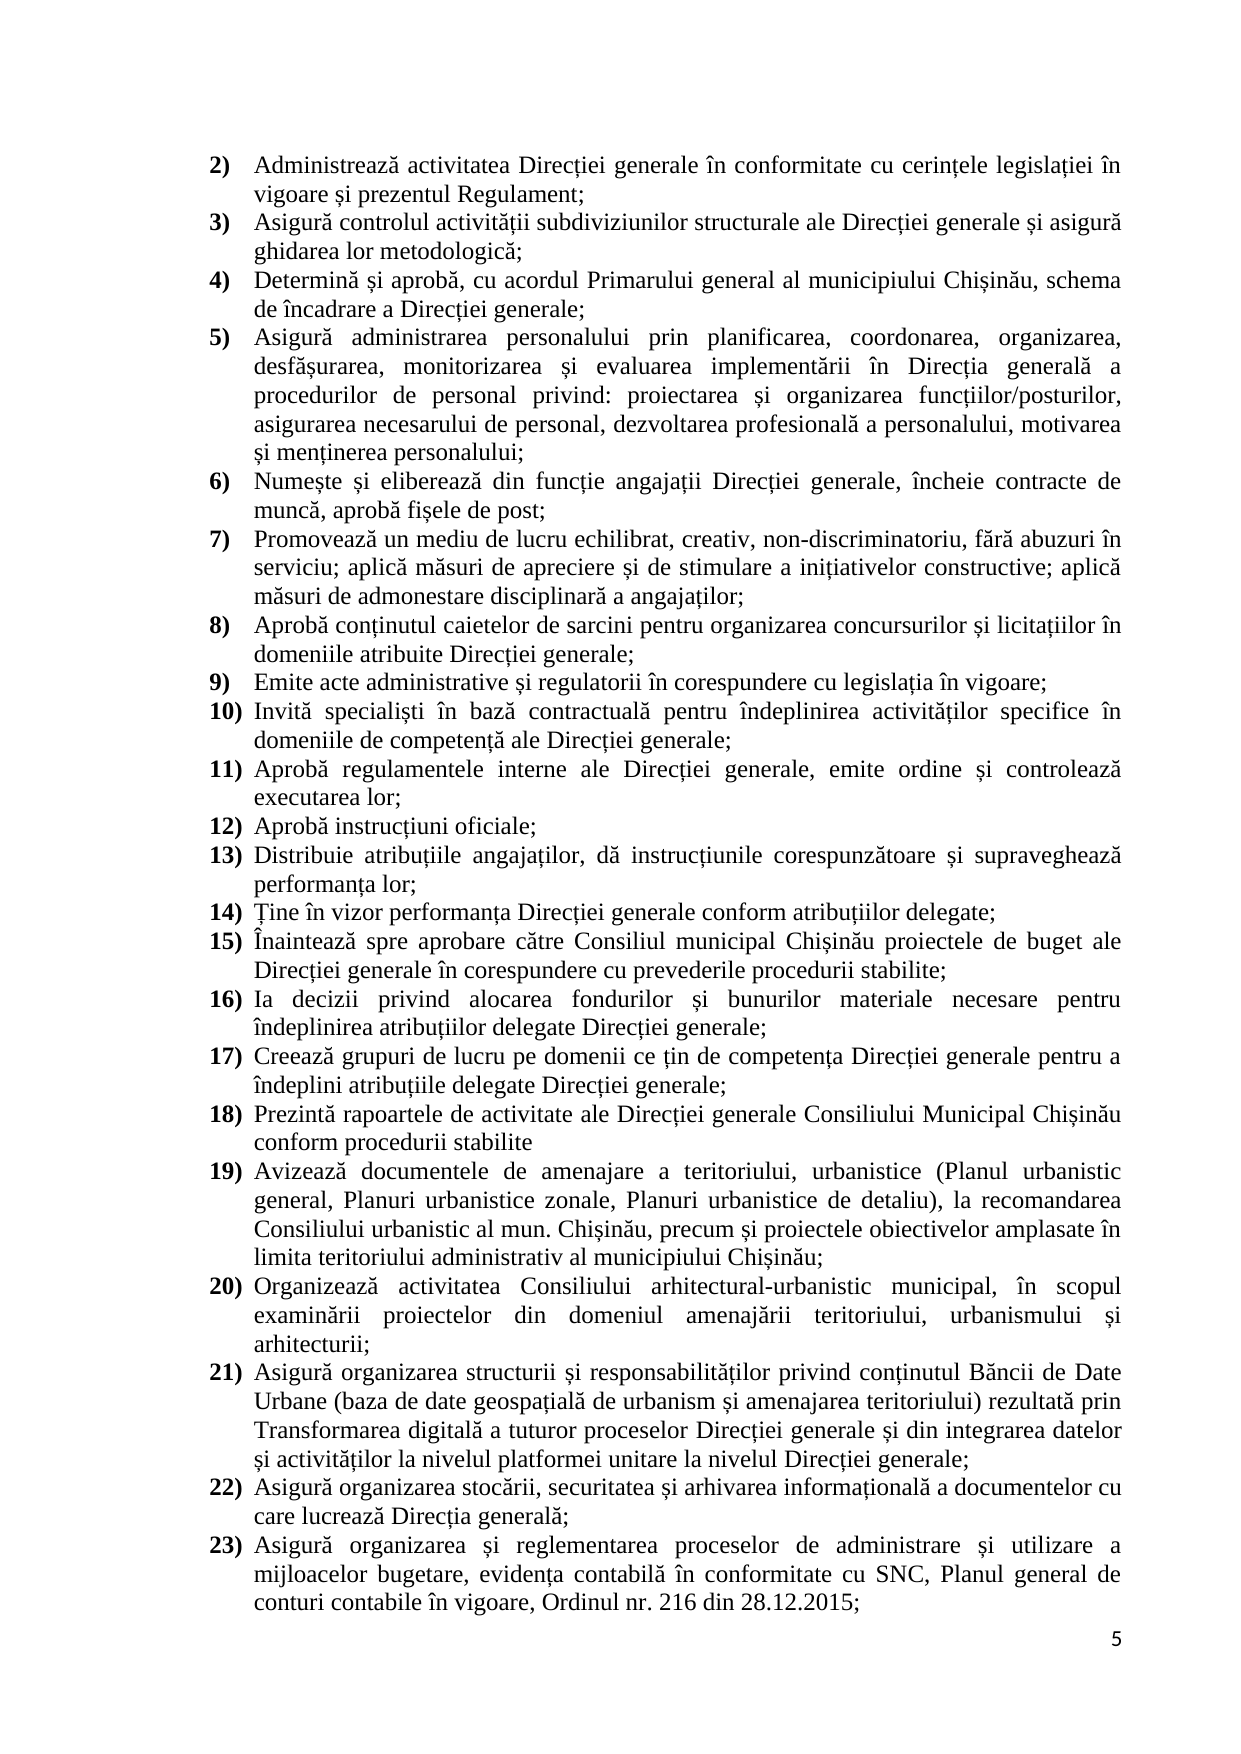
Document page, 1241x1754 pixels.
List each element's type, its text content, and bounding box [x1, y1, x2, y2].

list Asigură organizarea și reglementarea proceselor de administrare și utilizare a mijloacelor bugetare, evidența contabilă în conformitate cu SNC, Planul general de conturi contabile în vigoare, Ordinul nr. 216 din 28.12.2015; [209, 1530, 1122, 1616]
list Asigură administrarea personalului prin planificarea, coordonarea, organizarea, desfășurarea, monitorizarea și evaluarea implementării în Direcția generală a procedurilor de personal privind: proiectarea și organizarea funcțiilor/posturilor, asigurarea necesarului de personal, dezvoltarea profesională a personalului, motivarea și menținerea personalului; [209, 322, 1122, 466]
list Asigură controlul activității subdiviziunilor structurale ale Direcției generale și asigură ghidarea lor metodologică; [209, 207, 1122, 265]
list Ține în vizor performanța Direcției generale conform atribuțiilor delegate; [209, 897, 1122, 926]
list Prezintă rapoartele de activitate ale Direcției generale Consiliului Municipal Chișinău conform procedurii stabilite [209, 1099, 1122, 1156]
list Asigură organizarea structurii și responsabilităților privind conținutul Băncii de Date Urbane (baza de date geospațială de urbanism și amenajarea teritoriului) rezultată prin Transformarea digitală a tuturor proceselor Direcției generale și din integrarea datelor și activităților la nivelul platformei unitare la nivelul Direcției generale; [209, 1357, 1122, 1472]
list Determină și aprobă, cu acordul Primarului general al municipiului Chișinău, schema de încadrare a Direcției generale; [209, 265, 1122, 322]
list Emite acte administrative și regulatorii în corespundere cu legislația în vigoare; [209, 667, 1122, 696]
list Aprobă instrucțiuni oficiale; [209, 811, 1122, 840]
list Organizează activitatea Consiliului arhitectural-urbanistic municipal, în scopul examinării proiectelor din domeniul amenajării teritoriului, urbanismului și arhitecturii; [209, 1271, 1122, 1357]
list Creează grupuri de lucru pe domenii ce țin de competența Direcției generale pentru a îndeplini atribuțiile delegate Direcției generale; [209, 1041, 1122, 1099]
list Numește și eliberează din funcție angajații Direcției generale, încheie contracte de muncă, aprobă fișele de post; [209, 466, 1122, 524]
list Asigură organizarea stocării, securitatea și arhivarea informațională a documentelor cu care lucrează Direcția generală; [209, 1472, 1122, 1530]
list Invită specialiști în bază contractuală pentru îndeplinirea activităților specifice în domeniile de competență ale Direcției generale; [209, 696, 1122, 754]
list Avizează documentele de amenajare a teritoriului, urbanistice (Planul urbanistic general, Planuri urbanistice zonale, Planuri urbanistice de detaliu), la recomandarea Consiliului urbanistic al mun. Chișinău, precum și proiectele obiectivelor amplasate în limita teritoriului administrativ al municipiului Chișinău; [209, 1156, 1122, 1271]
list Aprobă regulamentele interne ale Direcției generale, emite ordine și controlează executarea lor; [209, 754, 1122, 811]
list Administrează activitatea Direcției generale în conformitate cu cerințele legislației în vigoare și prezentul Regulament; [209, 150, 1122, 207]
list Distribuie atribuțiile angajaților, dă instrucțiunile corespunzătoare și supraveghează performanța lor; [209, 840, 1122, 897]
list Înaintează spre aprobare către Consiliul municipal Chișinău proiectele de buget ale Direcției generale în corespundere cu prevederile procedurii stabilite; [209, 926, 1122, 984]
list Aprobă conținutul caietelor de sarcini pentru organizarea concursurilor și licitațiilor în domeniile atribuite Direcției generale; [209, 610, 1122, 667]
list Promovează un mediu de lucru echilibrat, creativ, non-discriminatoriu, fără abuzuri în serviciu; aplică măsuri de apreciere și de stimulare a inițiativelor constructive; aplică măsuri de admonestare disciplinară a angajaților; [209, 524, 1122, 610]
list Ia decizii privind alocarea fondurilor și bunurilor materiale necesare pentru îndeplinirea atribuțiilor delegate Direcției generale; [209, 984, 1122, 1041]
